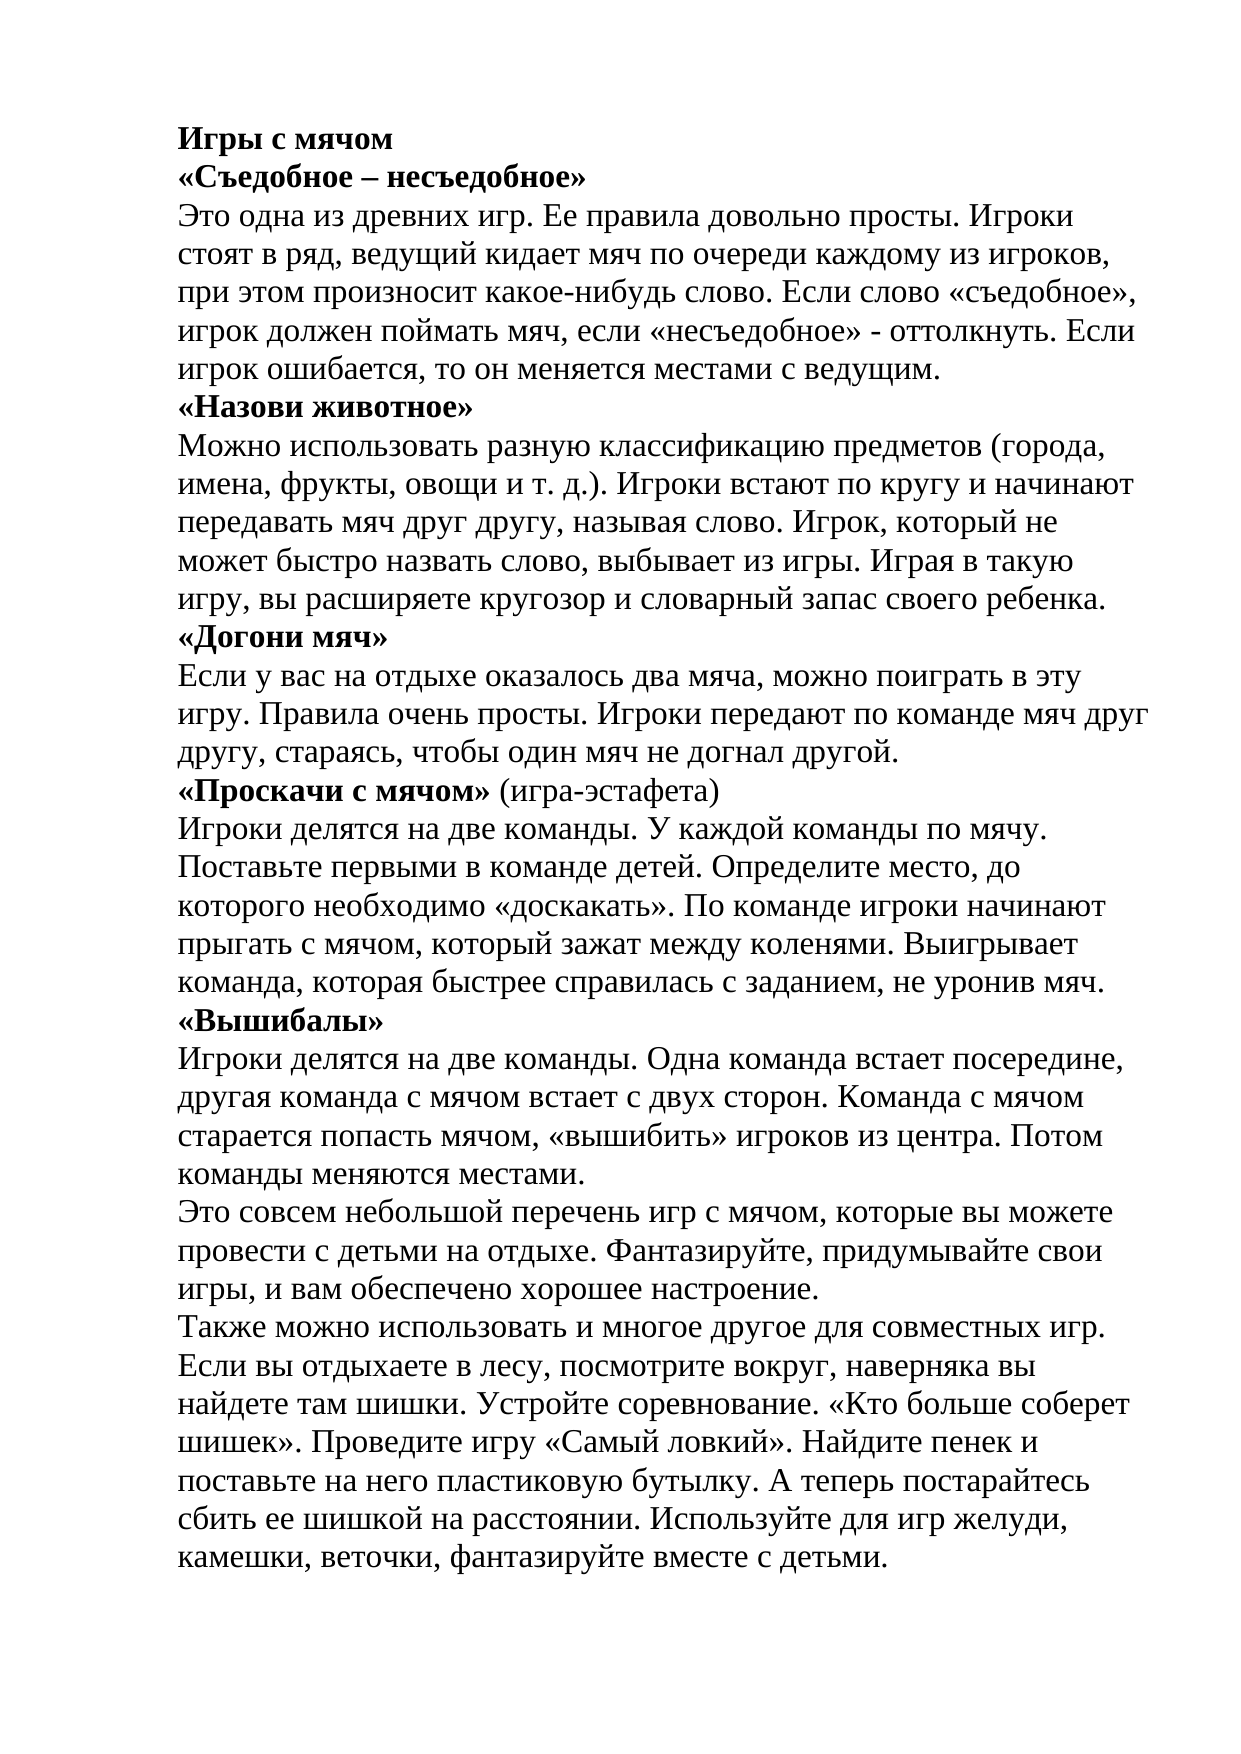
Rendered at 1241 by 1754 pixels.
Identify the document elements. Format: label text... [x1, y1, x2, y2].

text Игроки делятся на две команды. Одна команда встает посередине, другая команда с мячом встает с двух сторон. Команда с мячом старается попасть мячом, «вышибить» игроков из центра. Потом команды меняются местами. [177, 1038, 1152, 1191]
text Это совсем небольшой перечень игр с мячом, которые вы можете провести с детьми на отдыхе. Фантазируйте, придумывайте свои игры, и вам обеспечено хорошее настроение. [177, 1191, 1152, 1306]
text «Догони мяч» [177, 616, 1152, 655]
text «Съедобное – несъедобное» [177, 156, 1152, 195]
text Если у вас на отдыхе оказалось два мяча, можно поиграть в эту игру. Правила очень просты. Игроки передают по команде мяч друг другу, стараясь, чтобы один мяч не догнал другой. [177, 655, 1152, 770]
text Игры с мячом [177, 118, 1152, 156]
text Игроки делятся на две команды. У каждой команды по мячу. Поставьте первыми в команде детей. Определите место, до которого необходимо «доскакать». По команде игроки начинают прыгать с мячом, который зажат между коленями. Выигрывает команда, которая быстрее справилась с заданием, не уронив мяч. [177, 808, 1152, 1000]
text Также можно использовать и многое другое для совместных игр. Если вы отдыхаете в лесу, посмотрите вокруг, наверняка вы найдете там шишки. Устройте соревнование. «Кто больше соберет шишек». Проведите игру «Самый ловкий». Найдите пенек и поставьте на него пластиковую бутылку. А теперь постарайтесь сбить ее шишкой на расстоянии. Используйте для игр желуди, камешки, веточки, фантазируйте вместе с детьми. [177, 1306, 1152, 1575]
text Можно использовать разную классификацию предметов (города, имена, фрукты, овощи и т. д.). Игроки встают по кругу и начинают передавать мяч друг другу, называя слово. Игрок, который не может быстро назвать слово, выбывает из игры. Играя в такую игру, вы расширяете кругозор и словарный запас своего ребенка. [177, 425, 1152, 616]
text «Назови животное» [177, 386, 1152, 425]
text «Вышибалы» [177, 1000, 1152, 1038]
text Это одна из древних игр. Ее правила довольно просты. Игроки стоят в ряд, ведущий кидает мяч по очереди каждому из игроков, при этом произносит какое-нибудь слово. Если слово «съедобное», игрок должен поймать мяч, если «несъедобное» - оттолкнуть. Если игрок ошибается, то он меняется местами с ведущим. [177, 195, 1152, 386]
text «Проскачи с мячом» (игра-эстафета) [177, 770, 1152, 808]
